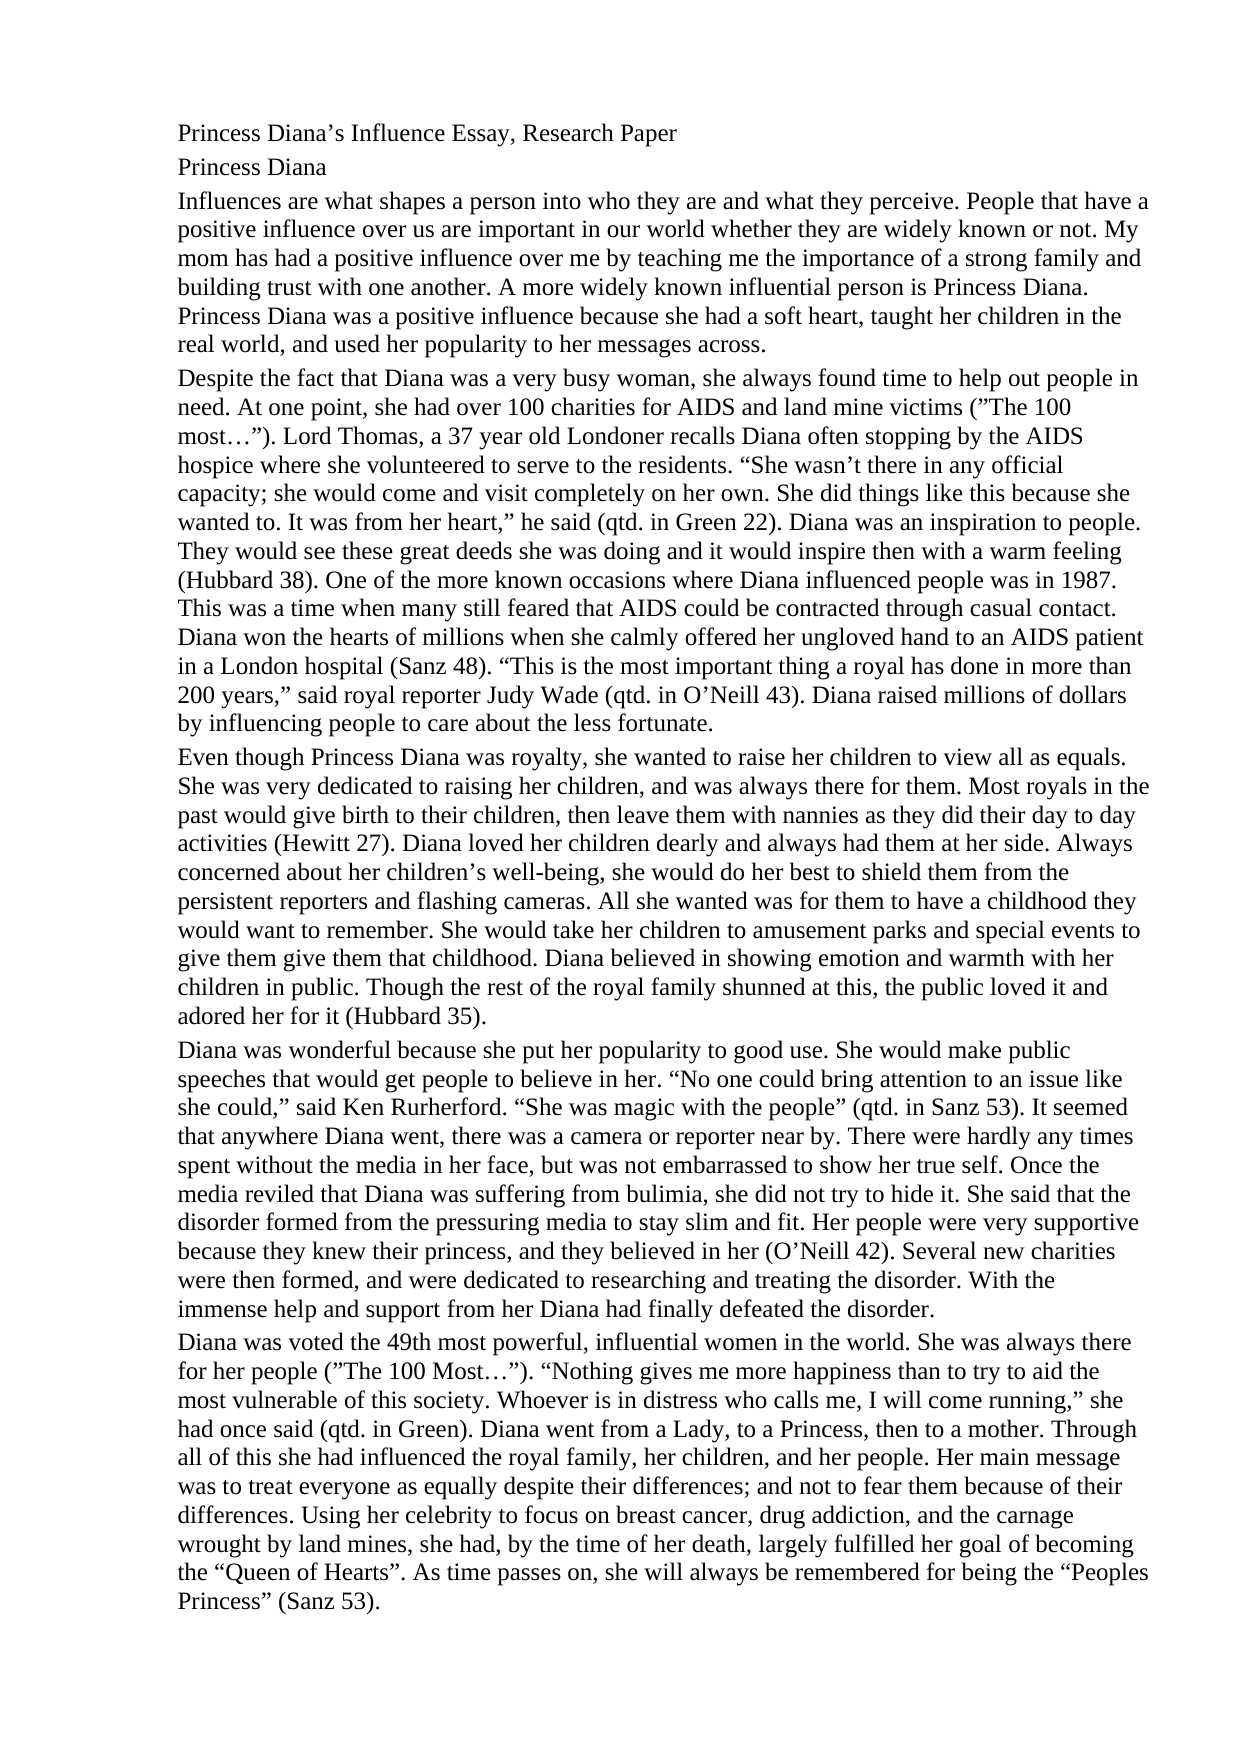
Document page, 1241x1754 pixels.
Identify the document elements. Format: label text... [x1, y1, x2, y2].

text Princess Diana’s Influence Essay, Research Paper [177, 118, 1152, 147]
text Even though Princess Diana was royalty, she wanted to raise her children to view all as equals. She was very dedicated to raising her children, and was always there for them. Most royals in the past would give birth to their children, then leave them with nannies as they did their day to day activities (Hewitt 27). Diana loved her children dearly and always had them at her side. Always concerned about her children’s well-being, she would do her best to shield them from the persistent reporters and flashing cameras. All she wanted was for them to have a childhood they would want to remember. She would take her children to amusement parks and special events to give them give them that childhood. Diana believed in showing emotion and warmth with her children in public. Though the rest of the royal family shunned at this, the public loved it and adored her for it (Hubbard 35). [177, 742, 1152, 1030]
text Princess Diana [177, 152, 1152, 181]
text Diana was voted the 49th most powerful, influential women in the world. She was always there for her people (”The 100 Most…”). “Nothing gives me more happiness than to try to aid the most vulnerable of this society. Whoever is in distress who calls me, I will come running,” she had once said (qtd. in Green). Diana went from a Lady, to a Princess, then to a mother. Through all of this she had influenced the royal family, her children, and her people. Her main message was to treat everyone as equally despite their differences; and not to fear them because of their differences. Using her celebrity to focus on breast cancer, drug addiction, and the carnage wrought by land mines, she had, by the time of her death, largely fulfilled her goal of becoming the “Queen of Hearts”. As time passes on, she will always be remembered for being the “Peoples Princess” (Sanz 53). [177, 1327, 1152, 1615]
text Despite the fact that Diana was a very busy woman, she always found time to help out people in need. At one point, she had over 100 charities for AIDS and land mine victims (”The 100 most…”). Lord Thomas, a 37 year old Londoner recalls Diana often stopping by the AIDS hospice where she volunteered to serve to the residents. “She wasn’t there in any official capacity; she would come and visit completely on her own. She did things like this because she wanted to. It was from her heart,” he said (qtd. in Green 22). Diana was an inspiration to people. They would see these great deeds she was doing and it would inspire then with a warm feeling (Hubbard 38). One of the more known occasions where Diana influenced people was in 1987. This was a time when many still feared that AIDS could be contracted through casual contact. Diana won the hearts of millions when she calmly offered her ungloved hand to an AIDS patient in a London hospital (Sanz 48). “This is the most important thing a royal has done in more than 200 years,” said royal reporter Judy Wade (qtd. in O’Neill 43). Diana raised millions of dollars by influencing people to care about the less fortunate. [177, 363, 1152, 737]
text Diana was wonderful because she put her popularity to good use. She would make public speeches that would get people to believe in her. “No one could bring attention to an issue like she could,” said Ken Rurherford. “She was magic with the people” (qtd. in Sanz 53). It seemed that anywhere Diana went, there was a camera or reporter near by. There were hardly any times spent without the media in her face, but was not embarrassed to show her true self. Once the media reviled that Diana was suffering from bulimia, she did not try to hide it. She said that the disorder formed from the pressuring media to stay slim and fit. Her people were very supportive because they knew their princess, and they believed in her (O’Neill 42). Several new charities were then formed, and were dedicated to researching and treating the disorder. With the immense help and support from her Diana had finally defeated the disorder. [177, 1035, 1152, 1322]
text Influences are what shapes a person into who they are and what they perceive. People that have a positive influence over us are important in our world whether they are widely known or not. My mom has had a positive influence over me by teaching me the importance of a strong family and building trust with one another. A more widely known influential person is Princess Diana. Princess Diana was a positive influence because she had a soft heart, taught her children in the real world, and used her popularity to her messages across. [177, 186, 1152, 358]
